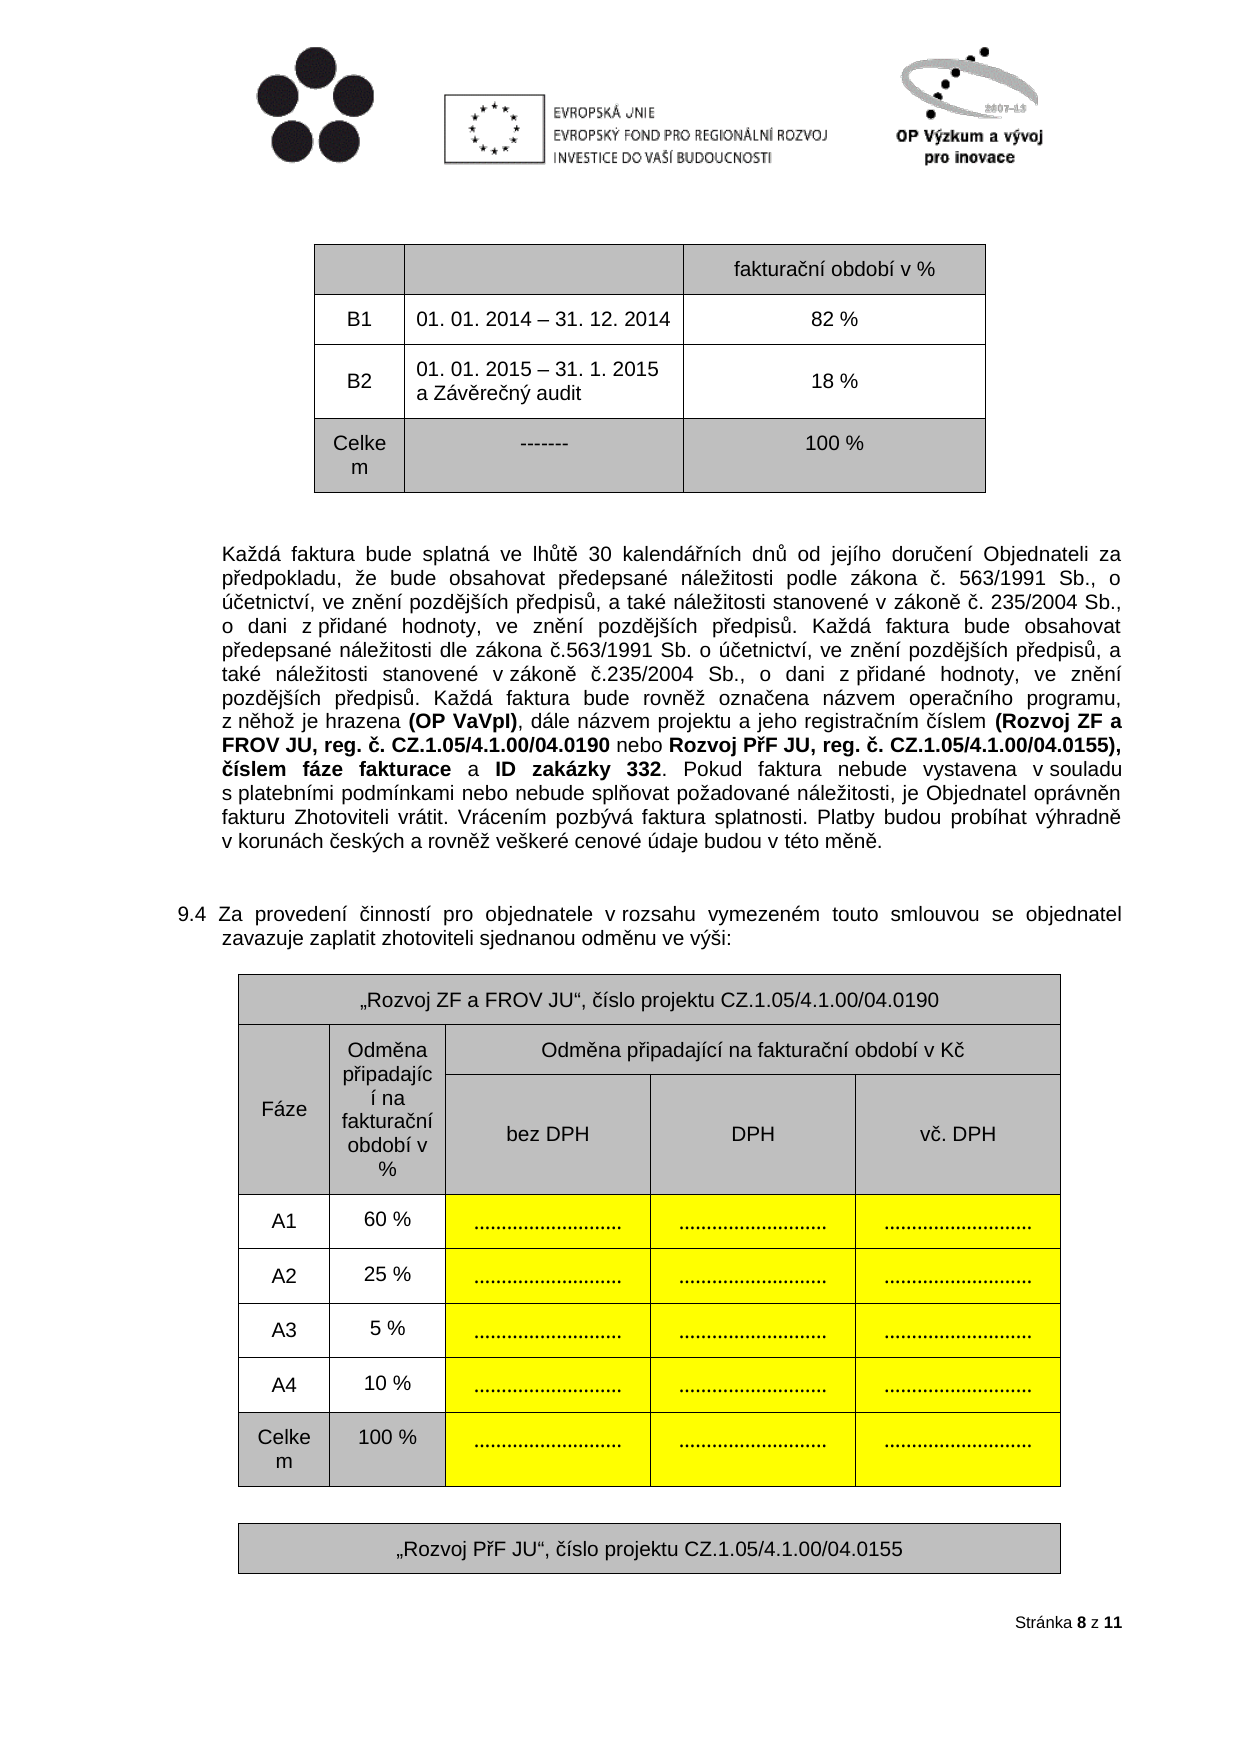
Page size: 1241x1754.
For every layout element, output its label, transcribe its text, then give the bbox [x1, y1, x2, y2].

table_cell bez DPH [446, 1075, 650, 1194]
table_cell vč. DPH [856, 1075, 1060, 1194]
table_cell A1 [239, 1195, 329, 1248]
table_cell 10 % [330, 1358, 445, 1412]
table_cell [651, 1358, 855, 1412]
table_cell 25 % [330, 1249, 445, 1303]
table_cell [446, 1358, 650, 1412]
table_cell Odměna připadající na fakturační období v % [330, 1025, 445, 1194]
table_cell A3 [239, 1304, 329, 1357]
table_cell 82 % [684, 295, 985, 344]
table_cell [856, 1249, 1060, 1303]
table_cell 18 % [684, 345, 985, 418]
table_cell Celkem [239, 1413, 329, 1486]
table_cell [651, 1249, 855, 1303]
table_cell [856, 1413, 1060, 1486]
table_header „Rozvoj PřF JU“, číslo projektu CZ.1.05/4.1.00/04.0155 [239, 1524, 1060, 1573]
table_cell [856, 1304, 1060, 1357]
text 9.4 Za provedení činností pro objednatele v rozsahu vymezeném touto smlouvou se objednatel zavazuje zaplatit zhotoviteli sjednanou odměnu ve výši: [177, 902, 1122, 950]
table_cell 100 % [684, 419, 985, 492]
table_cell [446, 1249, 650, 1303]
table_cell 5 % [330, 1304, 445, 1357]
table_header „Rozvoj ZF a FROV JU“, číslo projektu CZ.1.05/4.1.00/04.0190 [239, 975, 1060, 1024]
table_cell 60 % [330, 1195, 445, 1248]
table_cell [446, 1304, 650, 1357]
table_cell [446, 1413, 650, 1486]
table_cell Odměna připadající na fakturační období v Kč [446, 1025, 1060, 1074]
table_cell Odměna připadající na fakturační období v % [684, 245, 985, 294]
table_cell Fáze [239, 1025, 329, 1194]
table_cell A4 [239, 1358, 329, 1412]
table_cell Fáze [315, 245, 404, 294]
text Každá faktura bude splatná ve lhůtě 30 kalendářních dnů od jejího doručení Objednateli za předpokladu, že bude obsahovat předepsané náležitosti podle zákona č. 563/1991 Sb., o účetnictví, ve znění pozdějších předpisů, a také náležitosti stanovené v zákoně č. 235/2004 Sb., o dani z přidané hodnoty, ve znění pozdějších předpisů. Každá faktura bude obsahovat předepsané náležitosti dle zákona č.563/1991 Sb. o účetnictví, ve znění pozdějších předpisů, a také náležitosti stanovené v zákoně č.235/2004 Sb., o dani z přidané hodnoty, ve znění pozdějších předpisů. Každá faktura bude rovněž označena názvem operačního programu, z něhož je hrazena (OP VaVpI), dále názvem projektu a jeho registračním číslem (Rozvoj ZF a FROV JU, reg. č. CZ.1.05/4.1.00/04.0190 nebo Rozvoj PřF JU, reg. č. CZ.1.05/4.1.00/04.0155), číslem fáze fakturace a ID zakázky 332. Pokud faktura nebude vystavena v souladu s platebními podmínkami nebo nebude splňovat požadované náležitosti, je Objednatel oprávněn fakturu Zhotoviteli vrátit. Vrácením pozbývá faktura splatnosti. Platby budou probíhat výhradně v korunách českých a rovněž veškeré cenové údaje budou v této měně. [222, 542, 1122, 853]
table_cell [856, 1358, 1060, 1412]
table_cell A2 [239, 1249, 329, 1303]
table_cell [651, 1304, 855, 1357]
table_cell 01. 01. 2015 – 31. 1. 2015 a Závěrečný audit [405, 345, 683, 418]
table_cell [856, 1195, 1060, 1248]
table_cell B1 [315, 295, 404, 344]
table_cell [446, 1195, 650, 1248]
table_cell Auditované období [405, 245, 683, 294]
table_cell B2 [315, 345, 404, 418]
table_cell ------- [405, 419, 683, 492]
table_cell [651, 1195, 855, 1248]
table_cell Celkem [315, 419, 404, 492]
table_cell 100 % [330, 1413, 445, 1486]
table_cell 01. 01. 2014 – 31. 12. 2014 [405, 295, 683, 344]
table_cell DPH [651, 1075, 855, 1194]
table_cell [651, 1413, 855, 1486]
picture [186, 29, 1113, 193]
